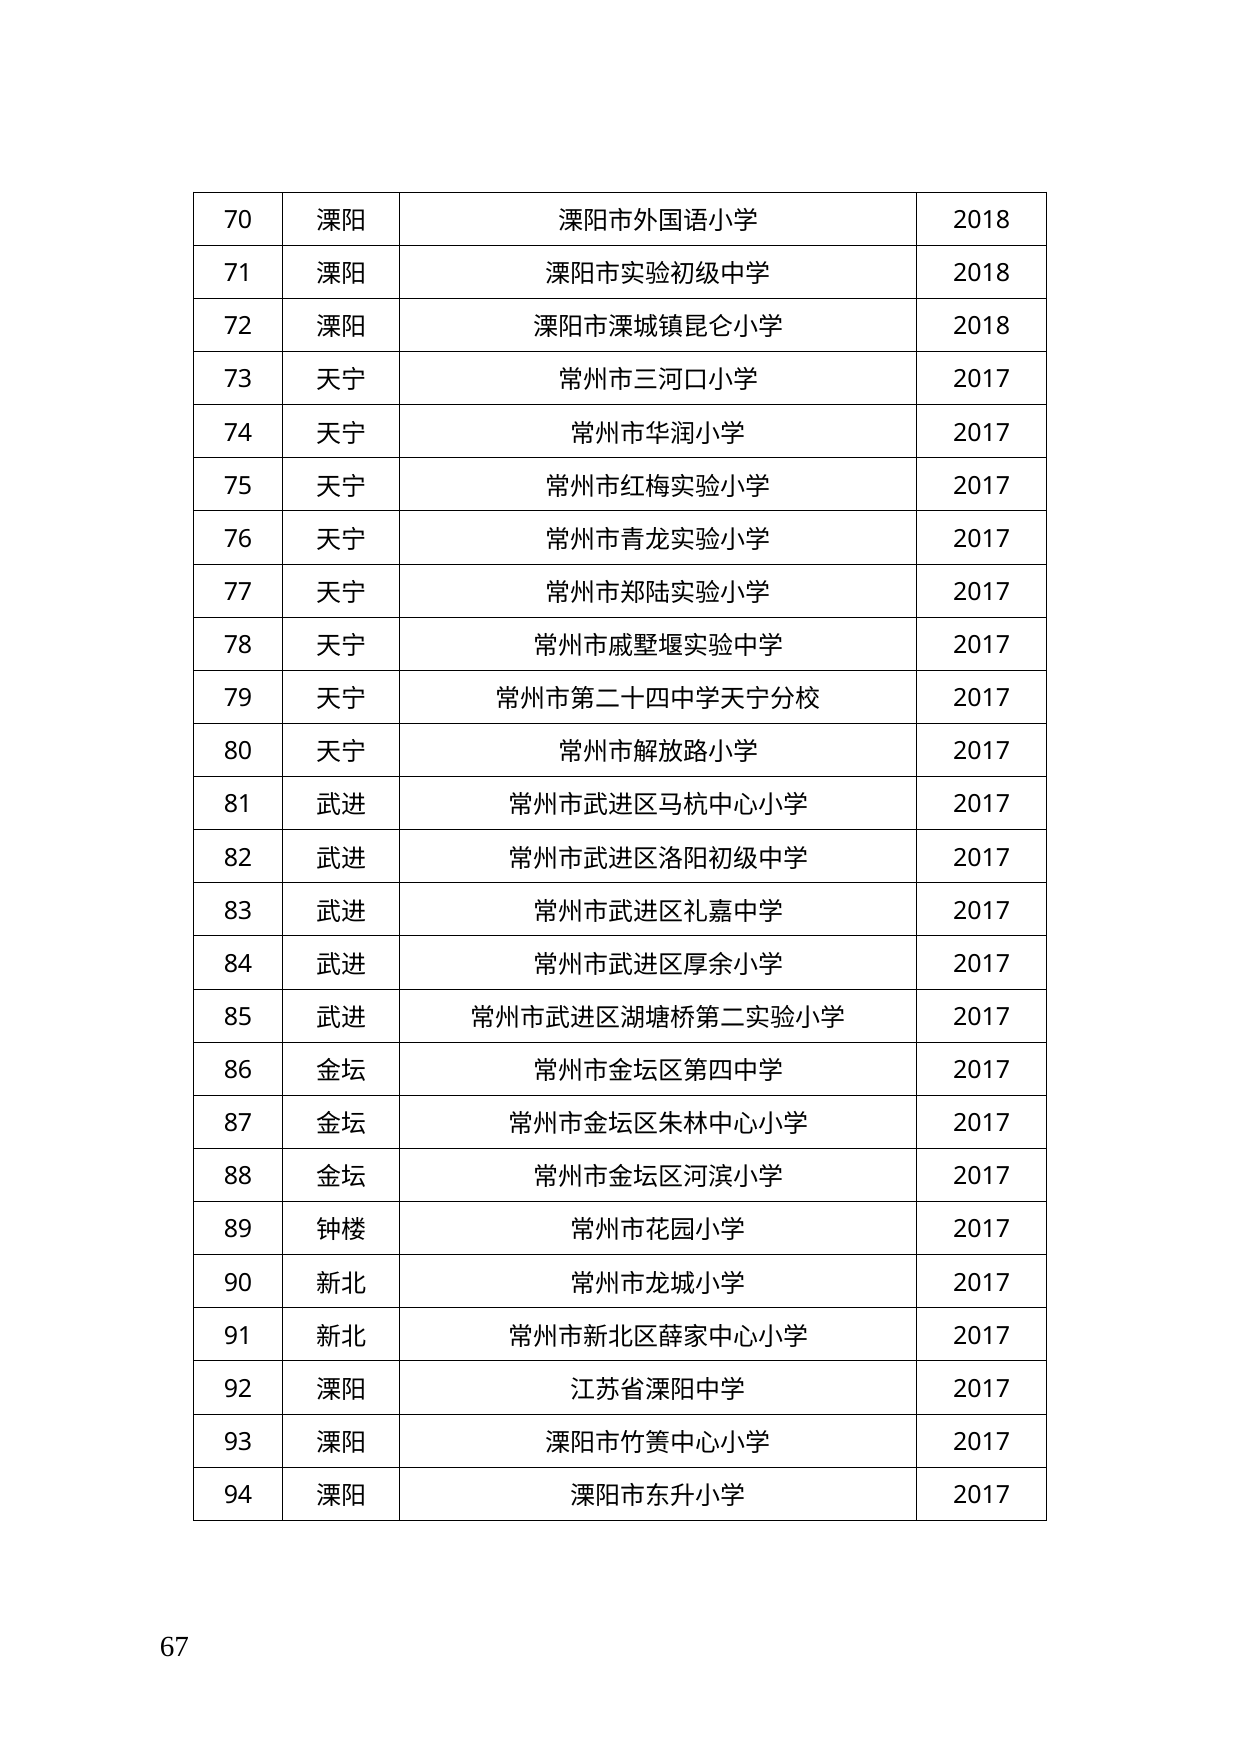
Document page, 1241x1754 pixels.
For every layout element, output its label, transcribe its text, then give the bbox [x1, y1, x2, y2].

table_cell 天宁 [283, 724, 399, 776]
table_cell 82 [194, 830, 282, 882]
table_cell 溧阳市竹箦中心小学 [400, 1415, 916, 1467]
table_cell 92 [194, 1361, 282, 1413]
table_cell 常州市华润小学 [400, 405, 916, 457]
table_cell 86 [194, 1043, 282, 1095]
table_cell 常州市花园小学 [400, 1202, 916, 1254]
table_cell 常州市郑陆实验小学 [400, 565, 916, 617]
table_cell 天宁 [283, 511, 399, 563]
table_cell 79 [194, 671, 282, 723]
table_cell 江苏省溧阳中学 [400, 1361, 916, 1413]
table_cell 2017 [917, 1096, 1046, 1148]
table_cell 金坛 [283, 1096, 399, 1148]
table_cell 常州市武进区礼嘉中学 [400, 883, 916, 935]
table_cell 常州市解放路小学 [400, 724, 916, 776]
table_cell 2017 [917, 352, 1046, 404]
table_cell 2017 [917, 1361, 1046, 1413]
table_cell 83 [194, 883, 282, 935]
table_cell 溧阳 [283, 299, 399, 351]
table_cell 2018 [917, 246, 1046, 298]
table_cell 70 [194, 193, 282, 245]
table_cell 76 [194, 511, 282, 563]
table_cell 87 [194, 1096, 282, 1148]
table_cell 71 [194, 246, 282, 298]
table_cell 89 [194, 1202, 282, 1254]
table_cell 2018 [917, 299, 1046, 351]
table_cell 73 [194, 352, 282, 404]
table_cell 72 [194, 299, 282, 351]
table_cell 天宁 [283, 405, 399, 457]
table_cell 2017 [917, 1043, 1046, 1095]
table_cell 天宁 [283, 618, 399, 670]
table_cell 81 [194, 777, 282, 829]
table_cell 93 [194, 1415, 282, 1467]
table_cell 2017 [917, 671, 1046, 723]
table_cell 2017 [917, 458, 1046, 510]
table_cell 常州市龙城小学 [400, 1255, 916, 1307]
table_cell 2017 [917, 830, 1046, 882]
table_cell 2017 [917, 1308, 1046, 1360]
table_cell 金坛 [283, 1043, 399, 1095]
table_cell 2017 [917, 565, 1046, 617]
table_cell 常州市武进区湖塘桥第二实验小学 [400, 990, 916, 1042]
table_cell 2017 [917, 1255, 1046, 1307]
table_cell 常州市戚墅堰实验中学 [400, 618, 916, 670]
table_cell 天宁 [283, 458, 399, 510]
table_cell 溧阳市实验初级中学 [400, 246, 916, 298]
table_cell 天宁 [283, 565, 399, 617]
table_cell 天宁 [283, 352, 399, 404]
table_cell 94 [194, 1468, 282, 1520]
table_cell 溧阳市外国语小学 [400, 193, 916, 245]
table_cell 溧阳市东升小学 [400, 1468, 916, 1520]
table_cell 武进 [283, 830, 399, 882]
table_cell 2017 [917, 724, 1046, 776]
table_cell 2017 [917, 883, 1046, 935]
table_cell 天宁 [283, 671, 399, 723]
table_cell 溧阳 [283, 193, 399, 245]
table_cell 2017 [917, 777, 1046, 829]
table_cell 武进 [283, 777, 399, 829]
table_cell 85 [194, 990, 282, 1042]
table_cell 武进 [283, 936, 399, 988]
table_cell 2017 [917, 1202, 1046, 1254]
table_cell 2017 [917, 1415, 1046, 1467]
table_cell 常州市新北区薛家中心小学 [400, 1308, 916, 1360]
table_cell 新北 [283, 1255, 399, 1307]
table_cell 78 [194, 618, 282, 670]
table_cell 2017 [917, 1468, 1046, 1520]
table_cell 75 [194, 458, 282, 510]
table_cell 2017 [917, 936, 1046, 988]
table_cell 80 [194, 724, 282, 776]
table_cell 2017 [917, 405, 1046, 457]
table_cell 溧阳 [283, 1361, 399, 1413]
table_cell 2018 [917, 193, 1046, 245]
table_cell 常州市红梅实验小学 [400, 458, 916, 510]
table_cell 常州市武进区厚余小学 [400, 936, 916, 988]
table_cell 常州市三河口小学 [400, 352, 916, 404]
table_cell 钟楼 [283, 1202, 399, 1254]
table_cell 2017 [917, 618, 1046, 670]
table_cell 常州市金坛区朱林中心小学 [400, 1096, 916, 1148]
table_cell 溧阳 [283, 1415, 399, 1467]
table_cell 88 [194, 1149, 282, 1201]
table_cell 常州市武进区马杭中心小学 [400, 777, 916, 829]
table_cell 武进 [283, 990, 399, 1042]
table_cell 溧阳 [283, 246, 399, 298]
table_cell 常州市武进区洛阳初级中学 [400, 830, 916, 882]
table_cell 溧阳 [283, 1468, 399, 1520]
table_cell 77 [194, 565, 282, 617]
table_cell 84 [194, 936, 282, 988]
table_cell 2017 [917, 511, 1046, 563]
table_cell 2017 [917, 1149, 1046, 1201]
table_cell 金坛 [283, 1149, 399, 1201]
table_cell 常州市金坛区河滨小学 [400, 1149, 916, 1201]
table_cell 74 [194, 405, 282, 457]
table_cell 常州市金坛区第四中学 [400, 1043, 916, 1095]
table_cell 常州市第二十四中学天宁分校 [400, 671, 916, 723]
table_cell 溧阳市溧城镇昆仑小学 [400, 299, 916, 351]
table_cell 90 [194, 1255, 282, 1307]
table_cell 新北 [283, 1308, 399, 1360]
table_cell 91 [194, 1308, 282, 1360]
table_cell 2017 [917, 990, 1046, 1042]
table_cell 常州市青龙实验小学 [400, 511, 916, 563]
table_cell 武进 [283, 883, 399, 935]
